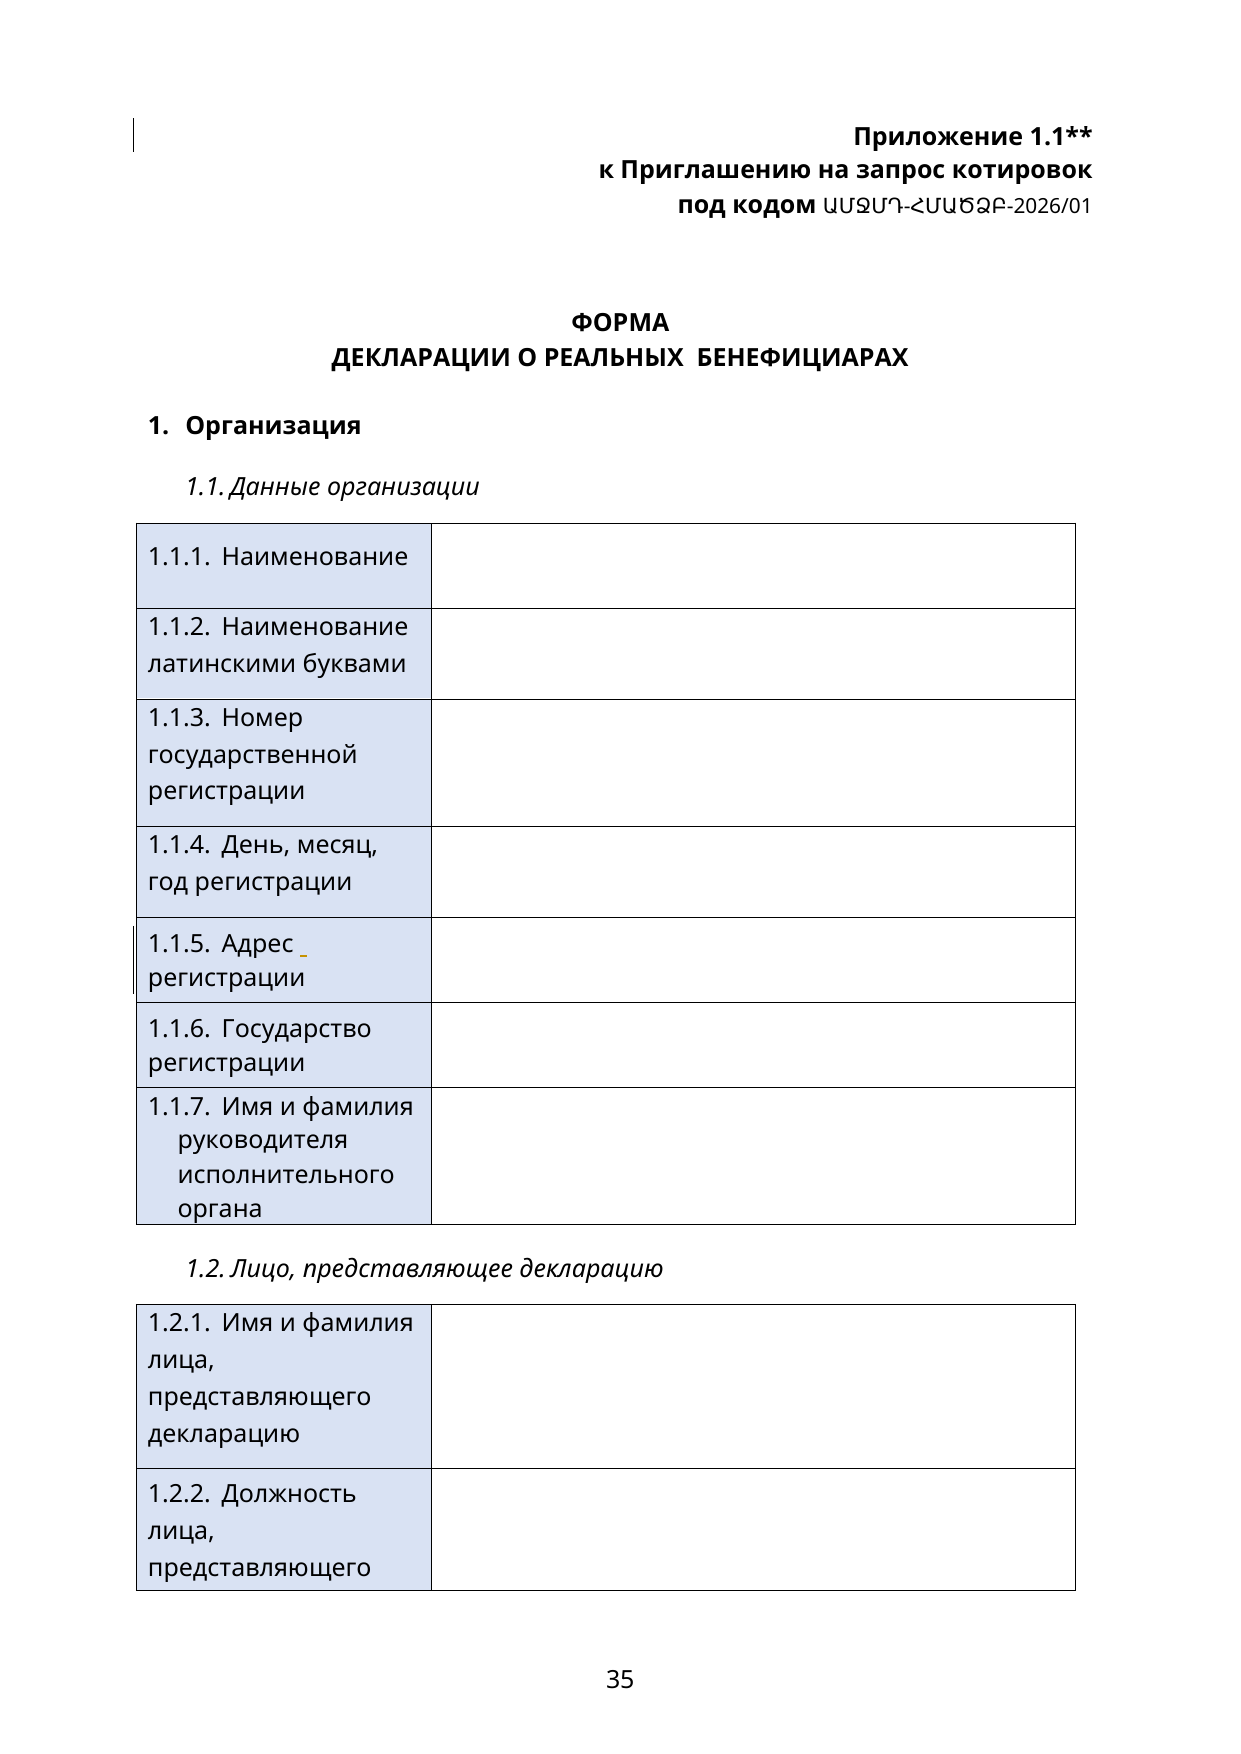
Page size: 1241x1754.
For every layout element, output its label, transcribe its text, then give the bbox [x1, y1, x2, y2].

table_cell [432, 1003, 1075, 1087]
table_header Имя и фамилия лица, представляющего декларацию [137, 1305, 431, 1468]
text ФОРМА [148, 305, 1092, 339]
table_header [432, 524, 1075, 608]
table_cell Номер государственной регистрации [137, 700, 431, 826]
table_cell [432, 918, 1075, 1002]
table_cell [432, 1088, 1075, 1224]
table_cell [432, 827, 1075, 917]
text Приложение 1.1** [148, 118, 1092, 152]
list Организация [148, 407, 1092, 441]
text к Приглашению на запрос котировок [148, 152, 1092, 186]
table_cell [137, 1469, 431, 1590]
table_cell [432, 700, 1075, 826]
table_header Наименование [137, 524, 431, 608]
subtitle под кодом ԱՄՋՄԴ-ՀՄԱԾՁԲ-2026/01 [148, 186, 1092, 220]
table_cell Адрес регистрации [137, 918, 431, 1002]
table_cell Имя и фамилия руководителя исполнительного органа [137, 1088, 431, 1224]
list Лицо, представляющее декларацию [185, 1250, 1092, 1284]
table_header [432, 1305, 1075, 1468]
table_cell [432, 1469, 1075, 1590]
list Данные организации [185, 469, 1092, 503]
table_cell Наименование латинскими буквами [137, 609, 431, 698]
table_cell [432, 609, 1075, 698]
text ДЕКЛАРАЦИИ О РЕАЛЬНЫХ БЕНЕФИЦИАРАХ [148, 339, 1092, 373]
table_cell Государство регистрации [137, 1003, 431, 1087]
table_cell День, месяц, год регистрации [137, 827, 431, 917]
